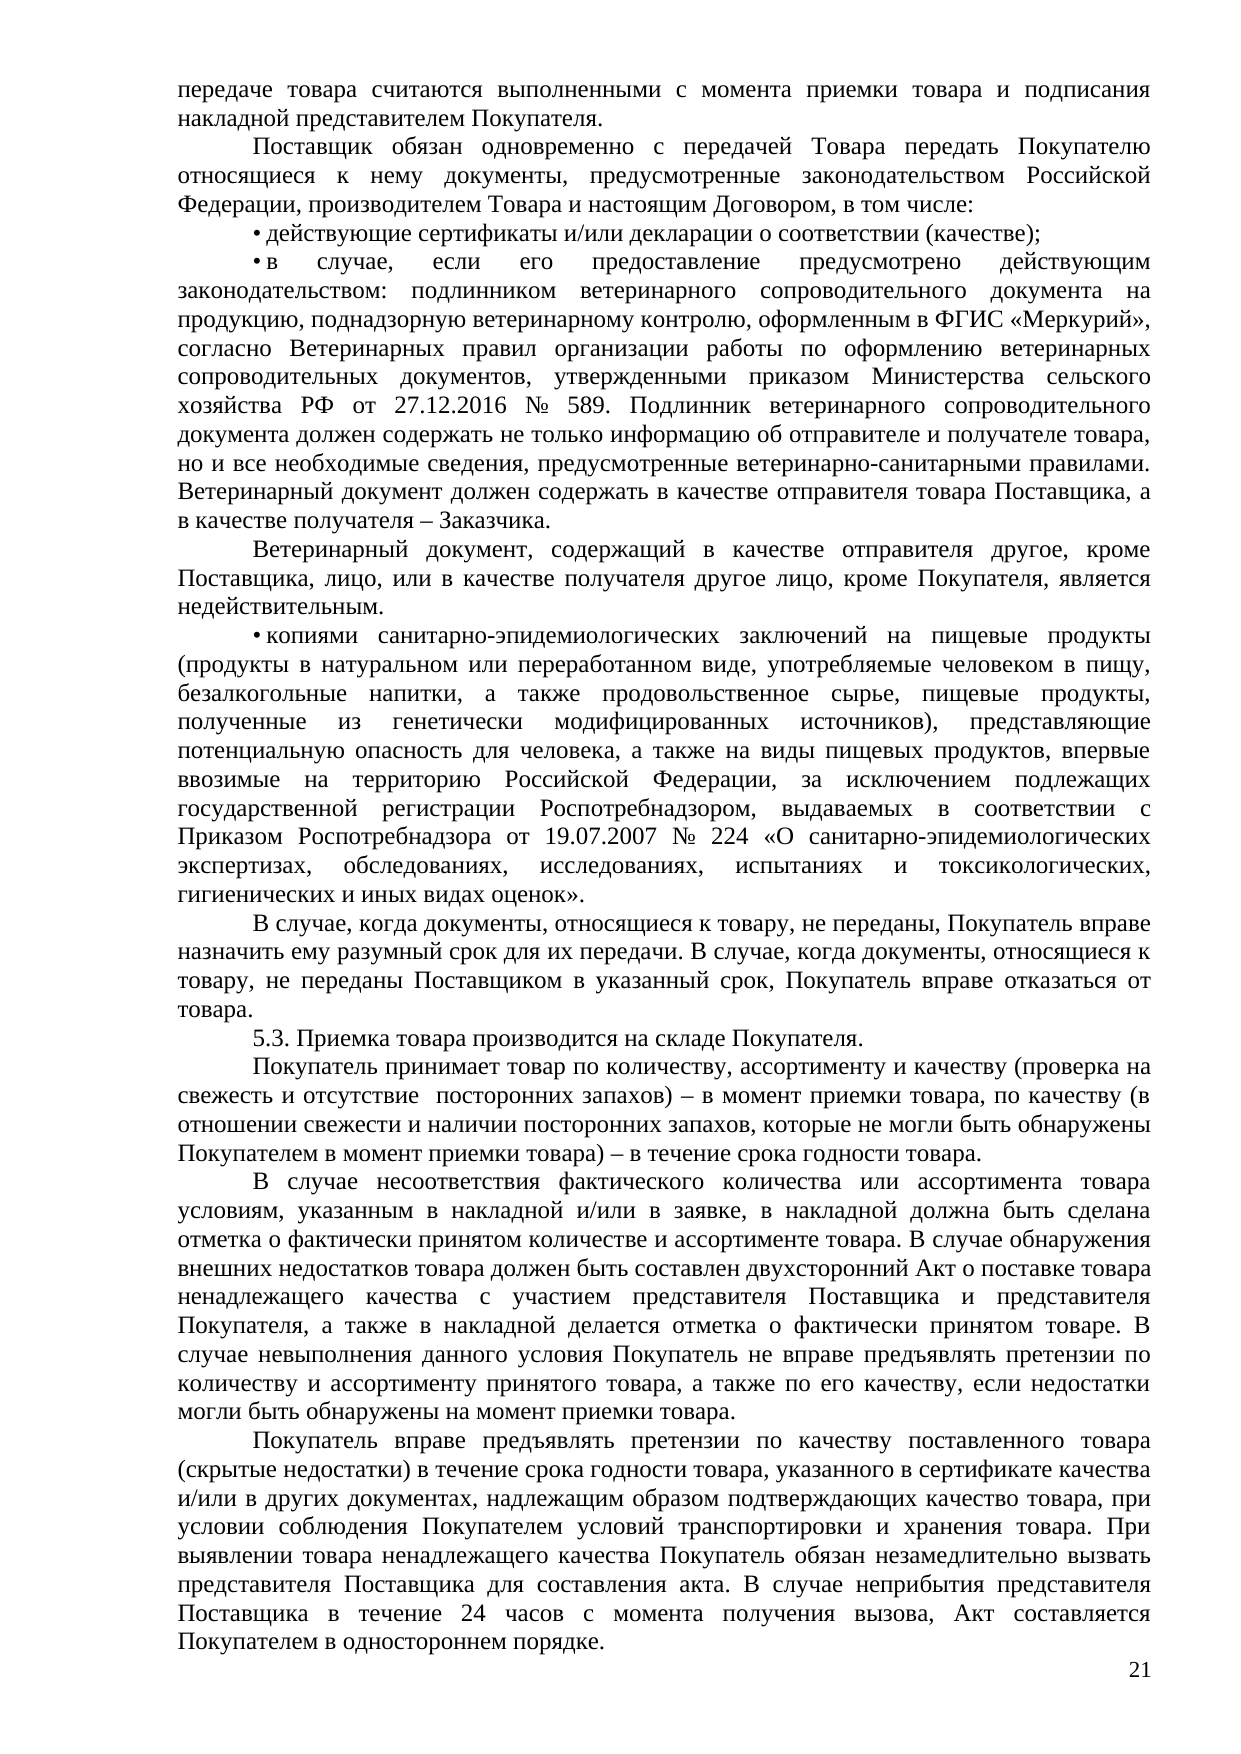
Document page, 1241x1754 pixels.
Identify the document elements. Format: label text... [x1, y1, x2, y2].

text Покупатель принимает товар по количеству, ассортименту и качеству (проверка на свежесть и отсутствие посторонних запахов) – в момент приемки товара, по качеству (в отношении свежести и наличии посторонних запахов, которые не могли быть обнаружены Покупателем в момент приемки товара) – в течение срока годности товара. [177, 1051, 1152, 1166]
text Поставщик обязан одновременно с передачей Товара передать Покупателю относящиеся к нему документы, предусмотренные законодательством Российской Федерации, производителем Товара и настоящим Договором, в том числе: [177, 131, 1152, 218]
text Покупатель вправе предъявлять претензии по качеству поставленного товара (скрытые недостатки) в течение срока годности товара, указанного в сертификате качества и/или в других документах, надлежащим образом подтверждающих качество товара, при условии соблюдения Покупателем условий транспортировки и хранения товара. При выявлении товара ненадлежащего качества Покупатель обязан незамедлительно вызвать представителя Поставщика для составления акта. В случае неприбытия представителя Поставщика в течение 24 часов с момента получения вызова, Акт составляется Покупателем в одностороннем порядке. [177, 1425, 1152, 1655]
text Ветеринарный документ, содержащий в качестве отправителя другое, кроме Поставщика, лицо, или в качестве получателя другое лицо, кроме Покупателя, является недействительным. [177, 534, 1152, 620]
text • в случае, если его предоставление предусмотрено действующим законодательством: подлинником ветеринарного сопроводительного документа на продукцию, поднадзорную ветеринарному контролю, оформленным в ФГИС «Меркурий», согласно Ветеринарных правил организации работы по оформлению ветеринарных сопроводительных документов, утвержденными приказом Министерства сельского хозяйства РФ от 27.12.2016 № 589. Подлинник ветеринарного сопроводительного документа должен содержать не только информацию об отправителе и получателе товара, но и все необходимые сведения, предусмотренные ветеринарно-санитарными правилами. Ветеринарный документ должен содержать в качестве отправителя товара Поставщика, а в качестве получателя – Заказчика. [177, 246, 1152, 534]
text 5.3. Приемка товара производится на складе Покупателя. [177, 1023, 1152, 1051]
text • копиями санитарно-эпидемиологических заключений на пищевые продукты (продукты в натуральном или переработанном виде, употребляемые человеком в пищу, безалкогольные напитки, а также продовольственное сырье, пищевые продукты, полученные из генетически модифицированных источников), представляющие потенциальную опасность для человека, а также на виды пищевых продуктов, впервые ввозимые на территорию Российской Федерации, за исключением подлежащих государственной регистрации Роспотребнадзором, выдаваемых в соответствии с Приказом Роспотребнадзора от 19.07.2007 № 224 «О санитарно-эпидемиологических экспертизах, обследованиях, исследованиях, испытаниях и токсикологических, гигиенических и иных видах оценок». [177, 620, 1152, 908]
text • действующие сертификаты и/или декларации о соответствии (качестве); [177, 218, 1152, 246]
text В случае, когда документы, относящиеся к товару, не переданы, Покупатель вправе назначить ему разумный срок для их передачи. В случае, когда документы, относящиеся к товару, не переданы Поставщиком в указанный срок, Покупатель вправе отказаться от товара. [177, 908, 1152, 1023]
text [177, 74, 1152, 131]
text В случае несоответствия фактического количества или ассортимента товара условиям, указанным в накладной и/или в заявке, в накладной должна быть сделана отметка о фактически принятом количестве и ассортименте товара. В случае обнаружения внешних недостатков товара должен быть составлен двухсторонний Акт о поставке товара ненадлежащего качества с участием представителя Поставщика и представителя Покупателя, а также в накладной делается отметка о фактически принятом товаре. В случае невыполнения данного условия Покупатель не вправе предъявлять претензии по количеству и ассортименту принятого товара, а также по его качеству, если недостатки могли быть обнаружены на момент приемки товара. [177, 1166, 1152, 1425]
